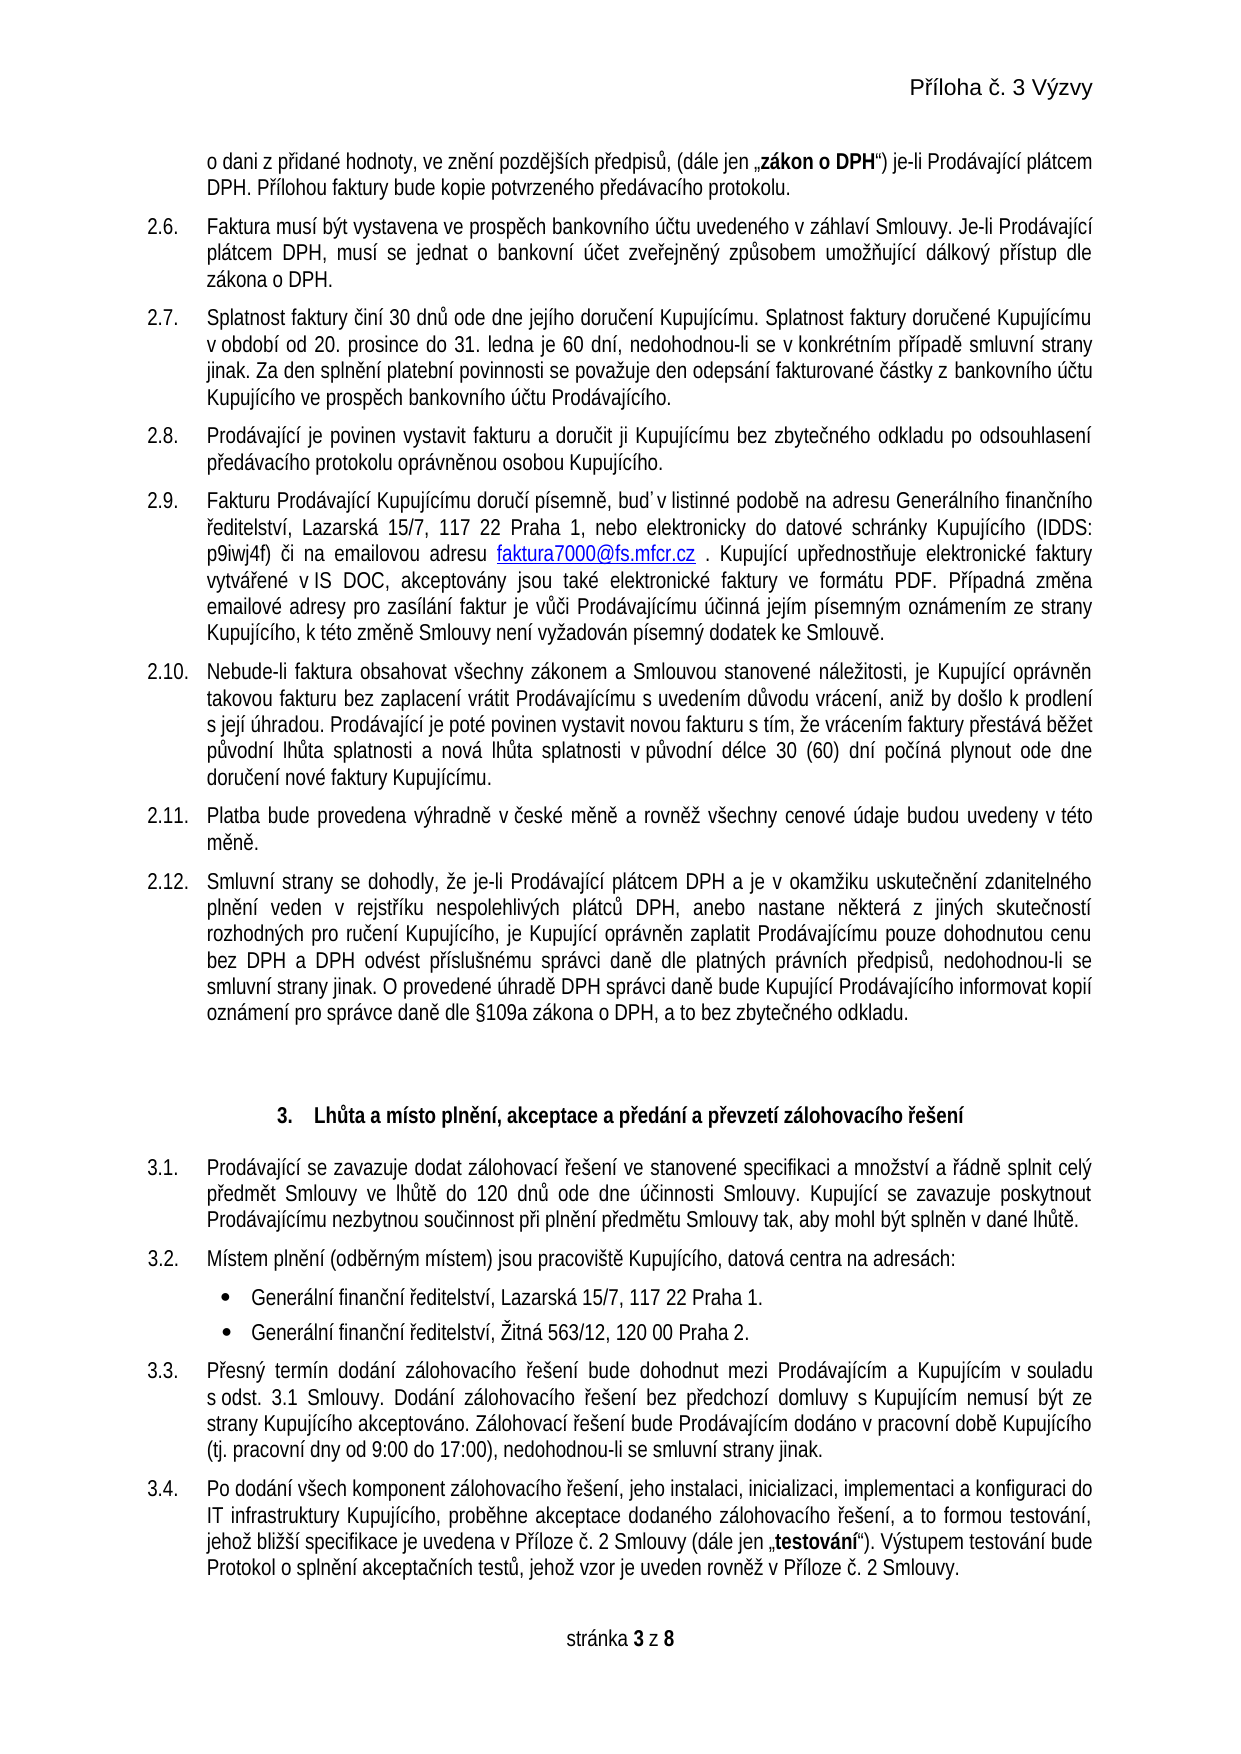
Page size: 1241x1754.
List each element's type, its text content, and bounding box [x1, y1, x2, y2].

list Nebude-li faktura obsahovat všechny zákonem a Smlouvou stanovené náležitosti, je Kupující oprávněn takovou fakturu bez zaplacení vrátit Prodávajícímu s uvedením důvodu vrácení, aniž by došlo k prodlení s její úhradou. Prodávající je poté povinen vystavit novou fakturu s tím, že vrácením faktury přestává běžet původní lhůta splatnosti a nová lhůta splatnosti v původní délce 30 (60) dní počíná plynout ode dne doručení nové faktury Kupujícímu. [147, 658, 1093, 790]
list Generální finanční ředitelství, Žitná 563/12, 120 00 Praha 2. [223, 1318, 1093, 1345]
list Platba bude provedena výhradně v české měně a rovněž všechny cenové údaje budou uvedeny v této měně. [147, 802, 1093, 855]
list Místem plnění (odběrným místem) jsou pracoviště Kupujícího, datová centra na adresách: [148, 1245, 1093, 1271]
list Smluvní strany se dohodly, že je-li Prodávající plátcem DPH a je v okamžiku uskutečnění zdanitelného plnění veden v rejstříku nespolehlivých plátců DPH, anebo nastane některá z jiných skutečností rozhodných pro ručení Kupujícího, je Kupující oprávněn zaplatit Prodávajícímu pouze dohodnutou cenu bez DPH a DPH odvést příslušnému správci daně dle platných právních předpisů, nedohodnou-li se smluvní strany jinak. O provedené úhradě DPH správci daně bude Kupující Prodávajícího informovat kopií oznámení pro správce daně dle §109a zákona o DPH, a to bez zbytečného odkladu. [147, 868, 1093, 1026]
list Po dodání všech komponent zálohovacího řešení, jeho instalaci, inicializaci, implementaci a konfiguraci do IT infrastruktury Kupujícího, proběhne akceptace dodaného zálohovacího řešení, a to formou testování, jehož bližší specifikace je uvedena v Příloze č. 2 Smlouvy (dále jen „testování“). Výstupem testování bude Protokol o splnění akceptačních testů, jehož vzor je uveden rovněž v Příloze č. 2 Smlouvy. [147, 1475, 1093, 1581]
list Prodávající je povinen vystavit fakturu a doručit ji Kupujícímu bez zbytečného odkladu po odsouhlasení předávacího protokolu oprávněnou osobou Kupujícího. [147, 422, 1093, 475]
list Přesný termín dodání zálohovacího řešení bude dohodnut mezi Prodávajícím a Kupujícím v souladu s odst. 3.1 Smlouvy. Dodání zálohovacího řešení bez předchozí domluvy s Kupujícím nemusí být ze strany Kupujícího akceptováno. Zálohovací řešení bude Prodávajícím dodáno v pracovní době Kupujícího (tj. pracovní dny od 9:00 do 17:00), nedohodnou-li se smluvní strany jinak. [147, 1357, 1093, 1463]
list Fakturu Prodávající Kupujícímu doručí písemně, buď v listinné podobě na adresu Generálního finančního ředitelství, Lazarská 15/7, 117 22 Praha 1, nebo elektronicky do datové schránky Kupujícího (IDDS: p9iwj4f) či na emailovou adresu faktura7000@fs.mfcr.cz . Kupující upřednostňuje elektronické faktury vytvářené v IS DOC, akceptovány jsou také elektronické faktury ve formátu PDF. Případná změna emailové adresy pro zasílání faktur je vůči Prodávajícímu účinná jejím písemným oznámením ze strany Kupujícího, k této změně Smlouvy není vyžadován písemný dodatek ke Smlouvě. [147, 487, 1093, 646]
list Generální finanční ředitelství, Lazarská 15/7, 117 22 Praha 1. [221, 1284, 1093, 1310]
list Prodávající se zavazuje dodat zálohovací řešení ve stanovené specifikaci a množství a řádně splnit celý předmět Smlouvy ve lhůtě do 120 dnů ode dne účinnosti Smlouvy. Kupující se zavazuje poskytnout Prodávajícímu nezbytnou součinnost při plnění předmětu Smlouvy tak, aby mohl být splněn v dané lhůtě. [147, 1153, 1093, 1232]
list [147, 148, 1093, 200]
subtitle Lhůta a místo plnění, akceptace a předání a převzetí zálohovacího řešení [148, 1102, 1093, 1128]
list Faktura musí být vystavena ve prospěch bankovního účtu uvedeného v záhlaví Smlouvy. Je-li Prodávající plátcem DPH, musí se jednat o bankovní účet zveřejněný způsobem umožňující dálkový přístup dle zákona o DPH. [147, 213, 1093, 292]
list Splatnost faktury činí 30 dnů ode dne jejího doručení Kupujícímu. Splatnost faktury doručené Kupujícímu v období od 20. prosince do 31. ledna je 60 dní, nedohodnou-li se v konkrétním případě smluvní strany jinak. Za den splnění platební povinnosti se považuje den odepsání fakturované částky z bankovního účtu Kupujícího ve prospěch bankovního účtu Prodávajícího. [147, 304, 1093, 410]
